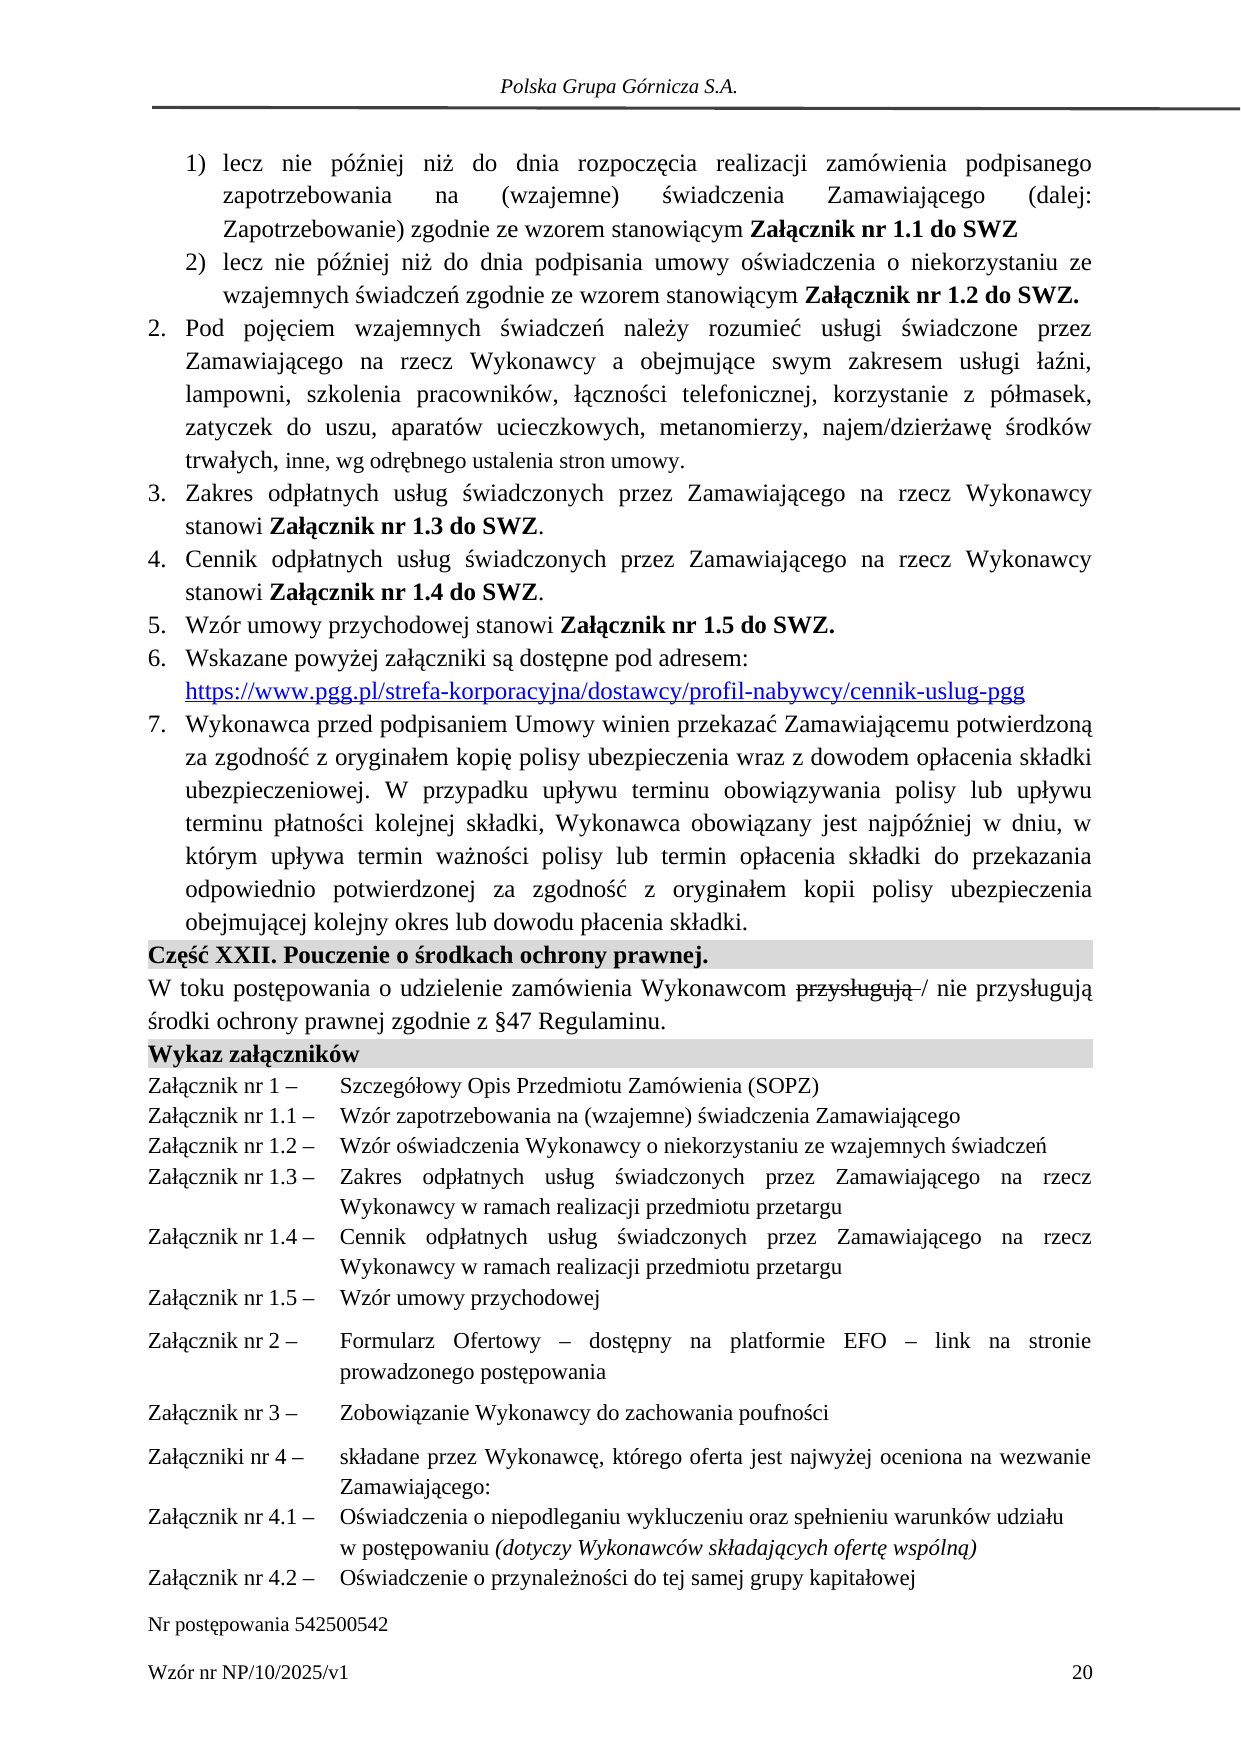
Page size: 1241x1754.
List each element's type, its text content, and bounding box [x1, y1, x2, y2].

list Cennik odpłatnych usług świadczonych przez Zamawiającego na rzecz Wykonawcy stanowi Załącznik nr 1.4 do SWZ. [148, 544, 1093, 606]
text Załącznik nr 2 – Formularz Ofertowy – dostępny na platformie EFO – link na stronie prowadzonego postępowania [148, 1328, 1093, 1384]
text Załącznik nr 4.1 – Oświadczenia o niepodleganiu wykluczeniu oraz spełnieniu warunków udziału [148, 1503, 1093, 1530]
list Wzór umowy przychodowej stanowi Załącznik nr 1.5 do SWZ. [148, 610, 1093, 639]
text Załącznik nr 1.1 – Wzór zapotrzebowania na (wzajemne) świadczenia Zamawiającego [148, 1102, 1093, 1129]
text Załącznik nr 1.4 – Cennik odpłatnych usług świadczonych przez Zamawiającego na rzecz Wykonawcy w ramach realizacji przedmiotu przetargu [148, 1223, 1093, 1280]
list Wykonawca przed podpisaniem Umowy winien przekazać Zamawiającemu potwierdzoną za zgodność z oryginałem kopię polisy ubezpieczenia wraz z dowodem opłacenia składki ubezpieczeniowej. W przypadku upływu terminu obowiązywania polisy lub upływu terminu płatności kolejnej składki, Wykonawca obowiązany jest najpóźniej w dniu, w którym upływa termin ważności polisy lub termin opłacenia składki do przekazania odpowiednio potwierdzonej za zgodność z oryginałem kopii polisy ubezpieczenia obejmującej kolejny okres lub dowodu płacenia składki. [148, 709, 1093, 936]
text Załącznik nr 1.2 – Wzór oświadczenia Wykonawcy o niekorzystaniu ze wzajemnych świadczeń [148, 1133, 1093, 1159]
text Załącznik nr 3 – Zobowiązanie Wykonawcy do zachowania poufności [148, 1399, 1093, 1425]
text Załącznik nr 1.5 – Wzór umowy przychodowej [148, 1284, 1093, 1310]
subtitle Wykaz załączników [148, 1039, 1093, 1068]
text Załączniki nr 4 – składane przez Wykonawcę, którego oferta jest najwyżej oceniona na wezwanie Zamawiającego: [148, 1443, 1093, 1499]
text w postępowaniu (dotyczy Wykonawców składających ofertę wspólną) [148, 1533, 1093, 1560]
subtitle Część XXII. Pouczenie o środkach ochrony prawnej. [148, 940, 1093, 969]
text W toku postępowania o udzielenie zamówienia Wykonawcom przysługują / nie przysługują środki ochrony prawnej zgodnie z §47 Regulaminu. [148, 973, 1093, 1035]
list Wskazane powyżej załączniki są dostępne pod adresem: [148, 643, 1093, 672]
list lecz nie później niż do dnia rozpoczęcia realizacji zamówienia podpisanego zapotrzebowania na (wzajemne) świadczenia Zamawiającego (dalej: Zapotrzebowanie) zgodnie ze wzorem stanowiącym Załącznik nr 1.1 do SWZ [185, 148, 1093, 242]
list https://www.pgg.pl/strefa-korporacyjna/dostawcy/profil-nabywcy/cennik-uslug-pgg [185, 676, 1093, 705]
text Załącznik nr 4.2 – Oświadczenie o przynależności do tej samej grupy kapitałowej [148, 1564, 1093, 1590]
text Załącznik nr 1 – Szczegółowy Opis Przedmiotu Zamówienia (SOPZ) [148, 1072, 1093, 1098]
list Pod pojęciem wzajemnych świadczeń należy rozumieć usługi świadczone przez Zamawiającego na rzecz Wykonawcy a obejmujące swym zakresem usługi łaźni, lampowni, szkolenia pracowników, łączności telefonicznej, korzystanie z półmasek, zatyczek do uszu, aparatów ucieczkowych, metanomierzy, najem/dzierżawę środków trwałych, inne, wg odrębnego ustalenia stron umowy. [148, 313, 1093, 473]
list Zakres odpłatnych usług świadczonych przez Zamawiającego na rzecz Wykonawcy stanowi Załącznik nr 1.3 do SWZ. [148, 478, 1093, 539]
text Załącznik nr 1.3 – Zakres odpłatnych usług świadczonych przez Zamawiającego na rzecz Wykonawcy w ramach realizacji przedmiotu przetargu [148, 1163, 1093, 1219]
list lecz nie później niż do dnia podpisania umowy oświadczenia o niekorzystaniu ze wzajemnych świadczeń zgodnie ze wzorem stanowiącym Załącznik nr 1.2 do SWZ. [185, 247, 1093, 308]
